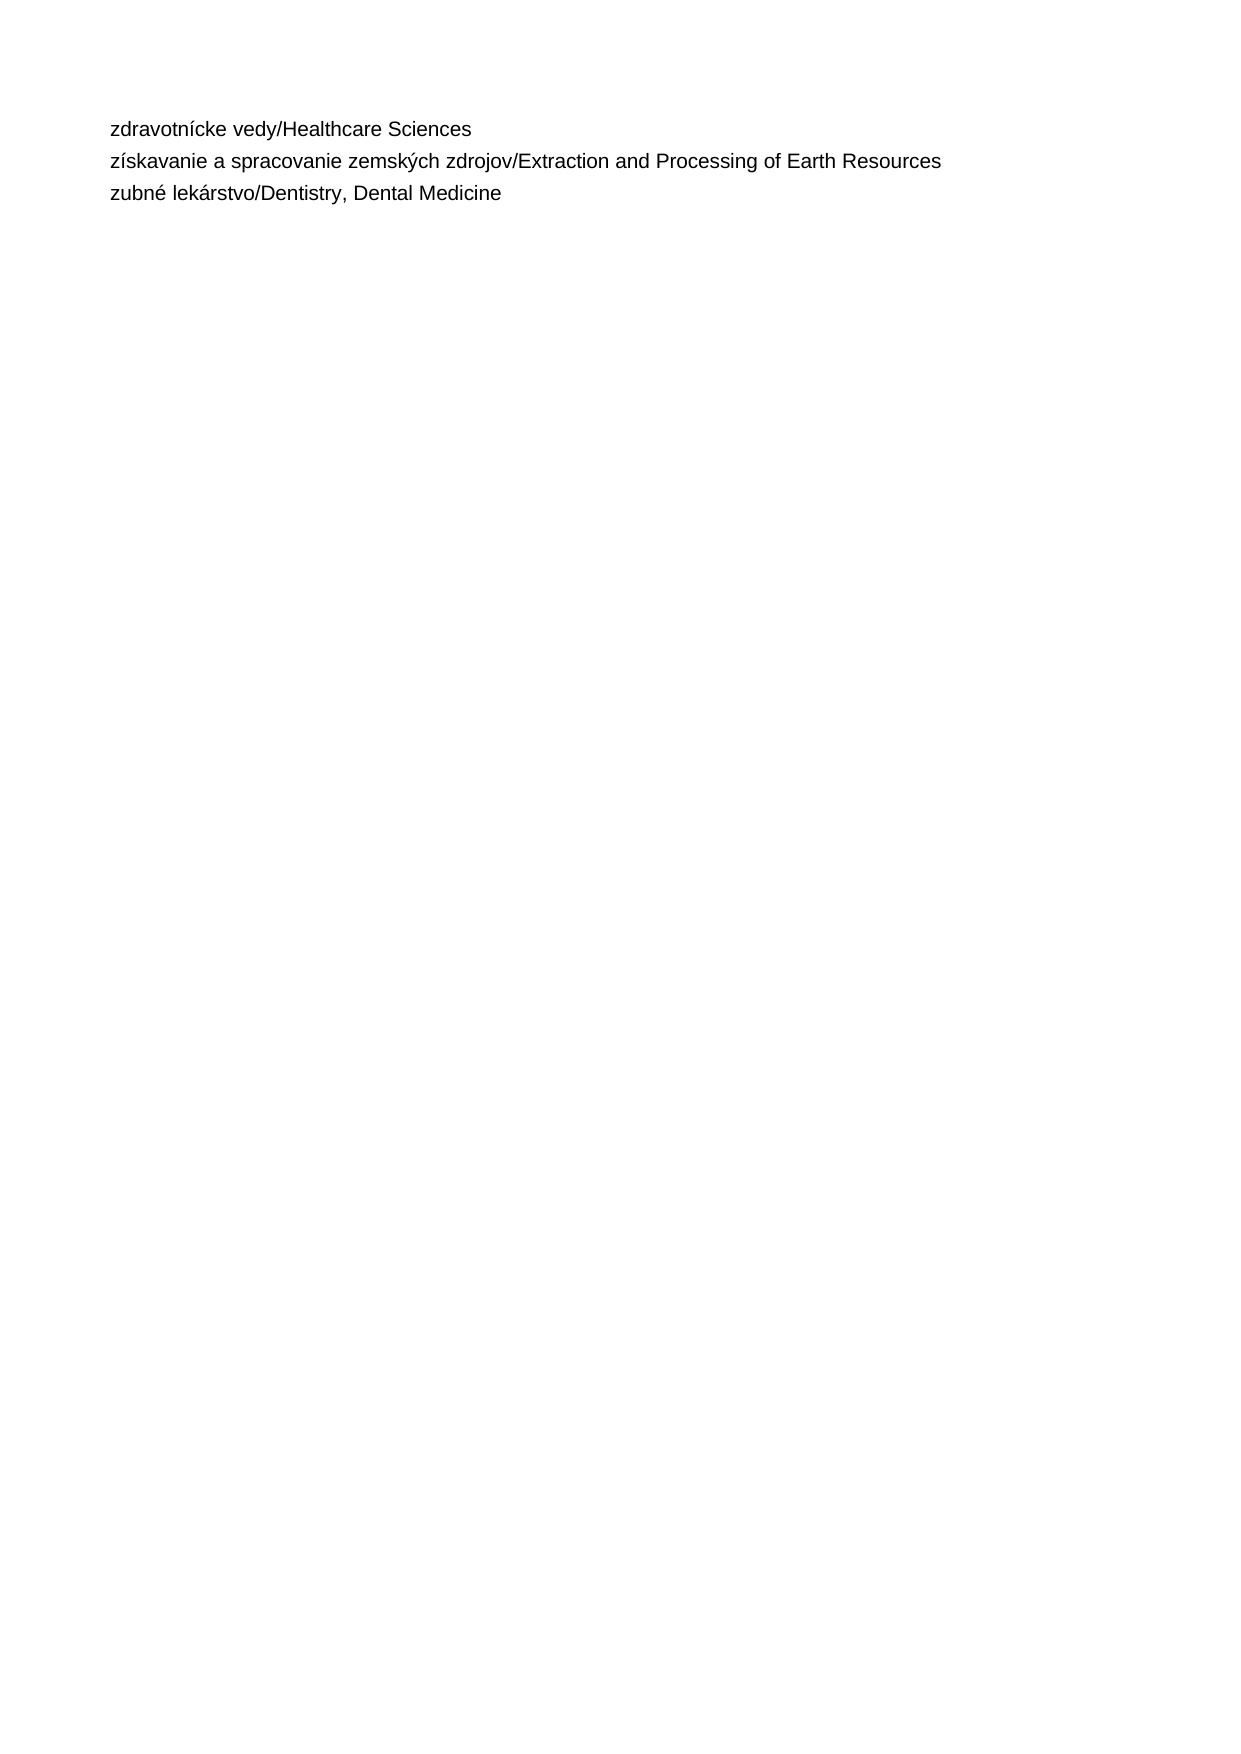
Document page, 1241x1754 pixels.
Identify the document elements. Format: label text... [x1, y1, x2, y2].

text zdravotnícke vedy/Healthcare Sciences [110, 116, 1065, 140]
text získavanie a spracovanie zemských zdrojov/Extraction and Processing of Earth Resources zubné lekárstvo/Dentistry, Dental Medicine [110, 149, 986, 205]
